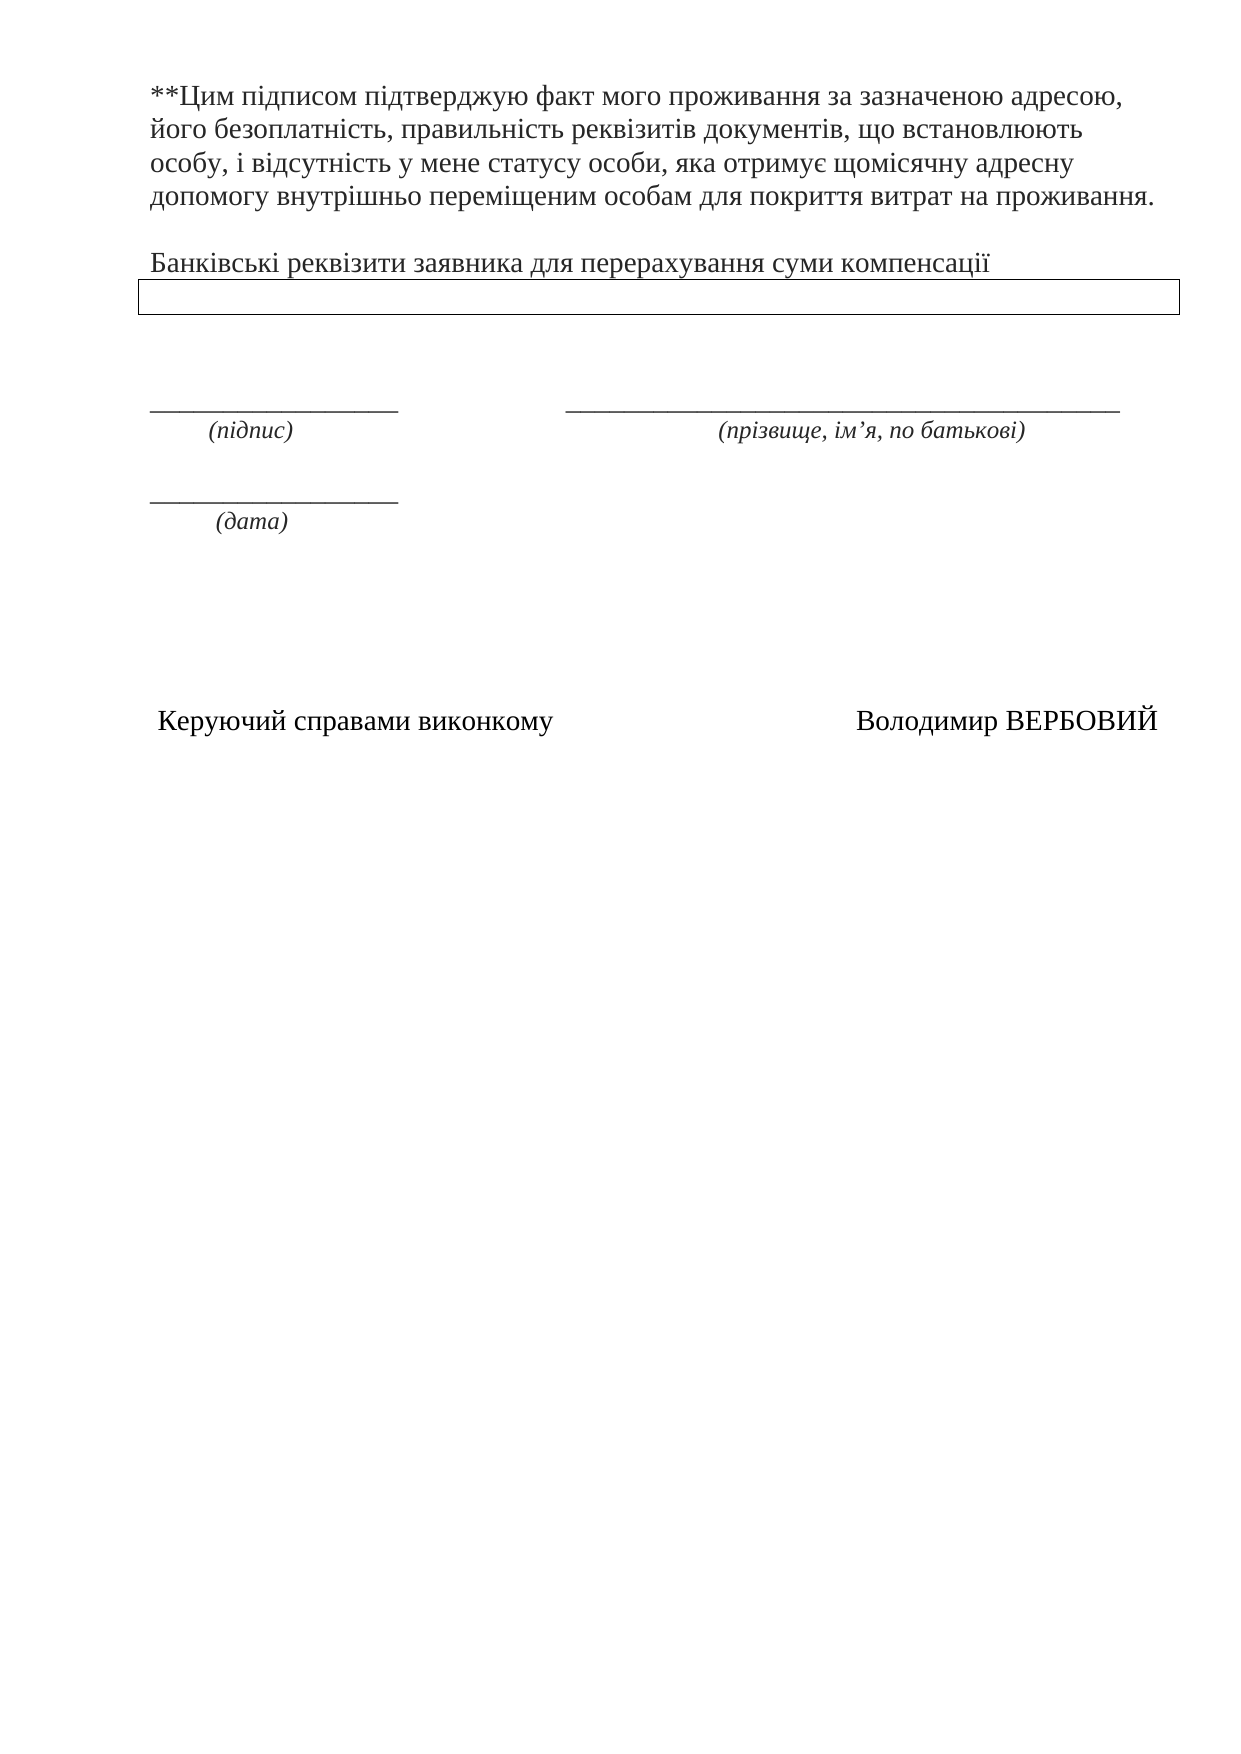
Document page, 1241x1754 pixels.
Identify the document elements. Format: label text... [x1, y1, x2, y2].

table_header [139, 280, 1179, 314]
text _________________ ______________________________________ [150, 382, 1169, 415]
text **Цим підписом підтверджую факт мого проживання за зазначеною адресою, його безоплатність, правильність реквізитів документів, що встановлюють особу, і відсутність у мене статусу особи, яка отримує щомісячну адресну допомогу внутрішньо переміщеним особам для покриття витрат на проживання. [150, 78, 1169, 212]
text (дата) [150, 506, 1169, 535]
text (підпис) (прізвище, ім’я, по батькові) [150, 415, 1169, 444]
text Банківські реквізити заявника для перерахування суми компенсації [150, 246, 1169, 279]
text Керуючий справами виконкому Володимир ВЕРБОВИЙ [150, 703, 1169, 736]
text _________________ [150, 473, 1169, 506]
